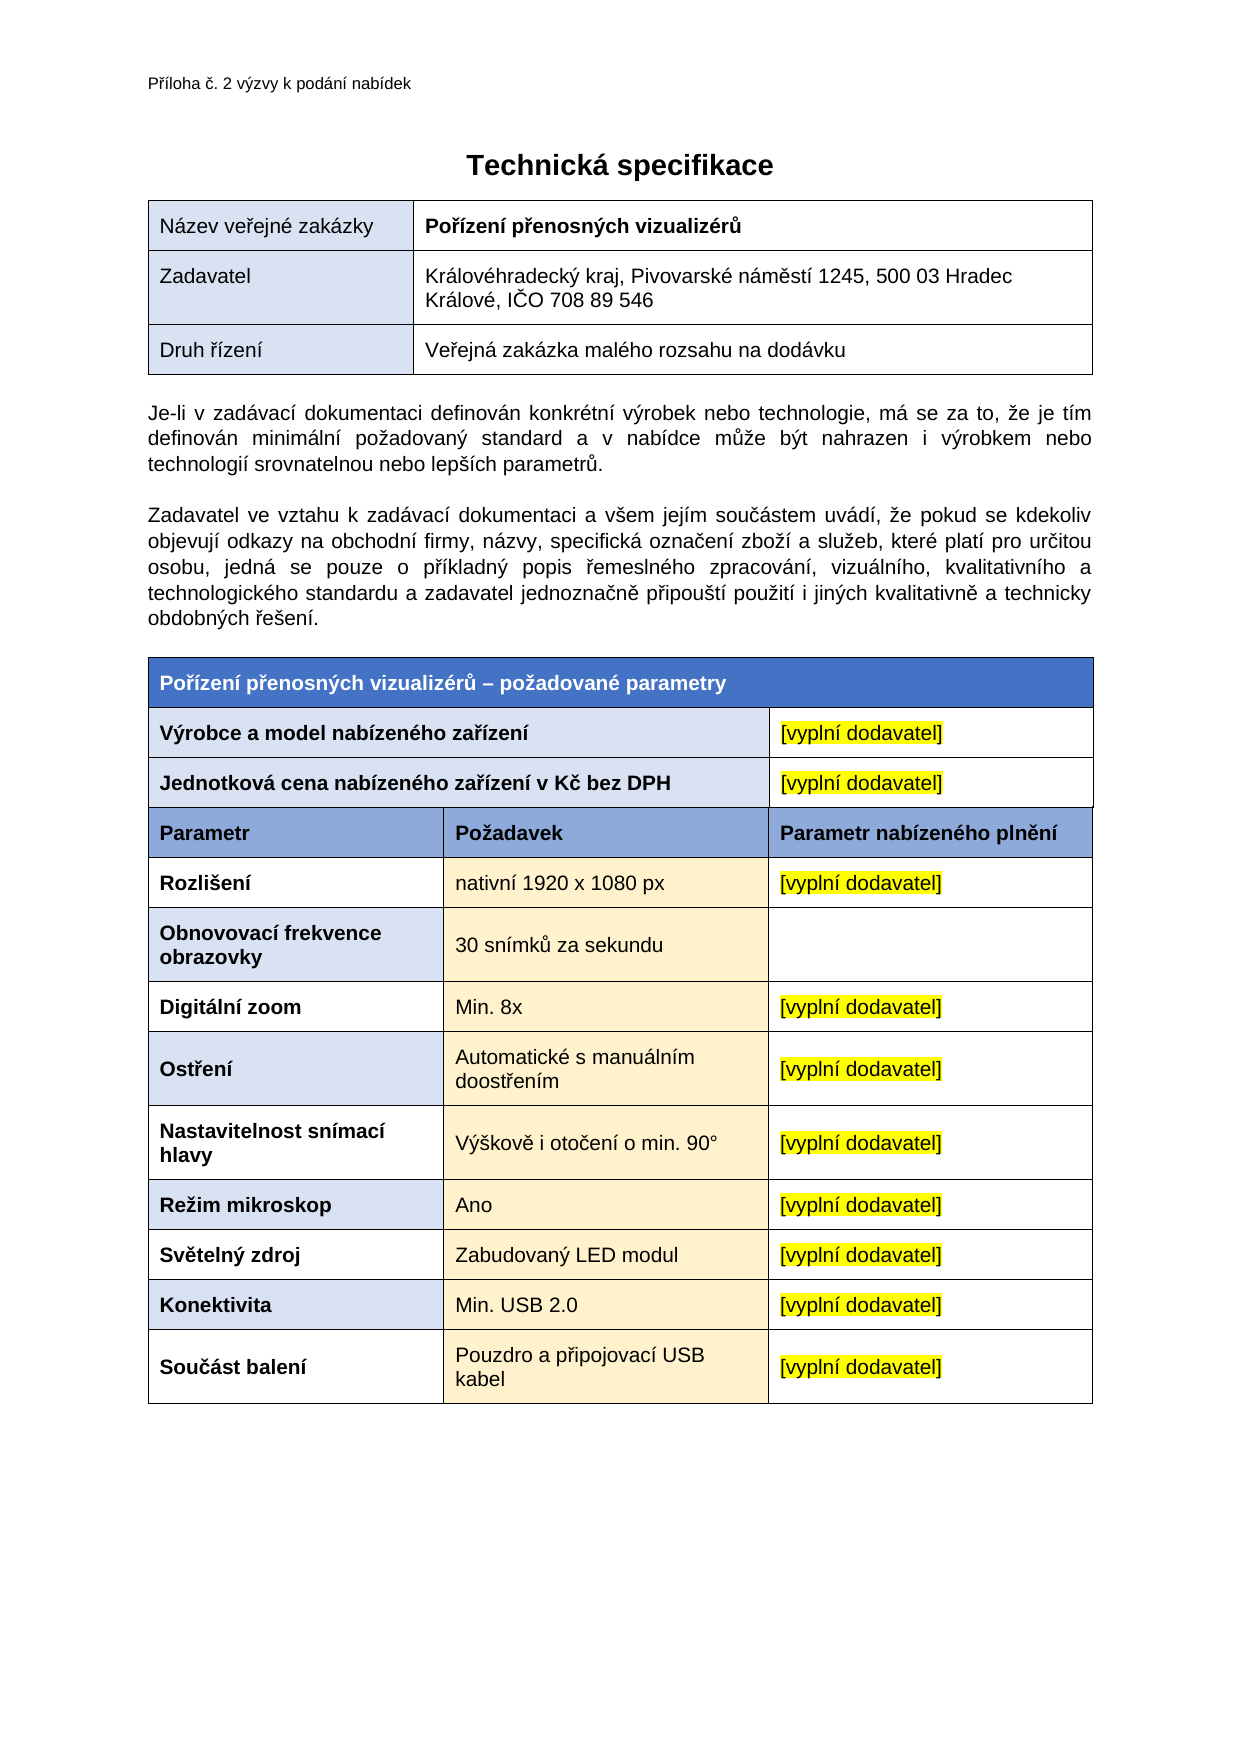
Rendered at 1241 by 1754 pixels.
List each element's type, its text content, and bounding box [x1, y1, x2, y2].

table_cell Min. USB 2.0 [444, 1280, 768, 1329]
table_cell Ostření [149, 1032, 443, 1105]
table_cell Výrobce a model nabízeného zařízení [149, 708, 769, 757]
table_header Název veřejné zakázky [149, 201, 413, 250]
table_cell [vyplní dodavatel] [769, 1180, 1092, 1229]
table_cell Parametr nabízeného plnění [769, 808, 1092, 857]
table_cell [vyplní dodavatel] [769, 1230, 1092, 1279]
table_cell Nastavitelnost snímací hlavy [149, 1106, 443, 1179]
table_cell [vyplní dodavatel] [769, 1106, 1092, 1179]
table_cell Požadavek [444, 808, 768, 857]
table_cell [vyplní dodavatel] [769, 1032, 1092, 1105]
table_cell Pouzdro a připojovací USB kabel [444, 1330, 768, 1403]
table_cell [vyplní dodavatel] [769, 858, 1092, 907]
table_cell Konektivita [149, 1280, 443, 1329]
table_cell Zabudovaný LED modul [444, 1230, 768, 1279]
text Zadavatel ve vztahu k zadávací dokumentaci a všem jejím součástem uvádí, že pokud se kdekoliv objevují odkazy na obchodní firmy, názvy, specifická označení zboží a služeb, které platí pro určitou osobu, jedná se pouze o příkladný popis řemeslného zpracování, vizuálního, kvalitativního a technologického standardu a zadavatel jednoznačně připouští použití i jiných kvalitativně a technicky obdobných řešení. [148, 503, 1093, 630]
table_cell Rozlišení [149, 858, 443, 907]
table_cell Režim mikroskop [149, 1180, 443, 1229]
table_cell [vyplní dodavatel] [769, 1280, 1092, 1329]
table_cell Veřejná zakázka malého rozsahu na dodávku [414, 325, 1092, 374]
table_cell Min. 8x [444, 982, 768, 1031]
table_cell Obnovovací frekvence obrazovky [149, 908, 443, 981]
table_cell nativní 1920 x 1080 px [444, 858, 768, 907]
table_cell [769, 908, 1092, 981]
table_cell Součást balení [149, 1330, 443, 1403]
table_cell Parametr [149, 808, 443, 857]
table_cell Světelný zdroj [149, 1230, 443, 1279]
table_cell Ano [444, 1180, 768, 1229]
table_cell [vyplní dodavatel] [769, 1330, 1092, 1403]
table_cell Jednotková cena nabízeného zařízení v Kč bez DPH [149, 758, 769, 807]
table_header Pořízení přenosných vizualizérů [414, 201, 1092, 250]
text Technická specifikace [148, 148, 1093, 181]
table_cell Druh řízení [149, 325, 413, 374]
table_cell Zadavatel [149, 251, 413, 324]
table_cell Výškově i otočení o min. 90° [444, 1106, 768, 1179]
table_cell [vyplní dodavatel] [770, 758, 1093, 807]
table_cell Královéhradecký kraj, Pivovarské náměstí 1245, 500 03 Hradec Králové, IČO 708 89 546 [414, 251, 1092, 324]
table_cell Digitální zoom [149, 982, 443, 1031]
table_cell 30 snímků za sekundu [444, 908, 768, 981]
table_header Pořízení přenosných vizualizérů – požadované parametry [149, 658, 1093, 707]
table_cell Automatické s manuálním doostřením [444, 1032, 768, 1105]
table_cell [vyplní dodavatel] [769, 982, 1092, 1031]
text Je-li v zadávací dokumentaci definován konkrétní výrobek nebo technologie, má se za to, že je tím definován minimální požadovaný standard a v nabídce může být nahrazen i výrobkem nebo technologií srovnatelnou nebo lepších parametrů. [148, 400, 1093, 476]
table_cell [vyplní dodavatel] [770, 708, 1093, 757]
